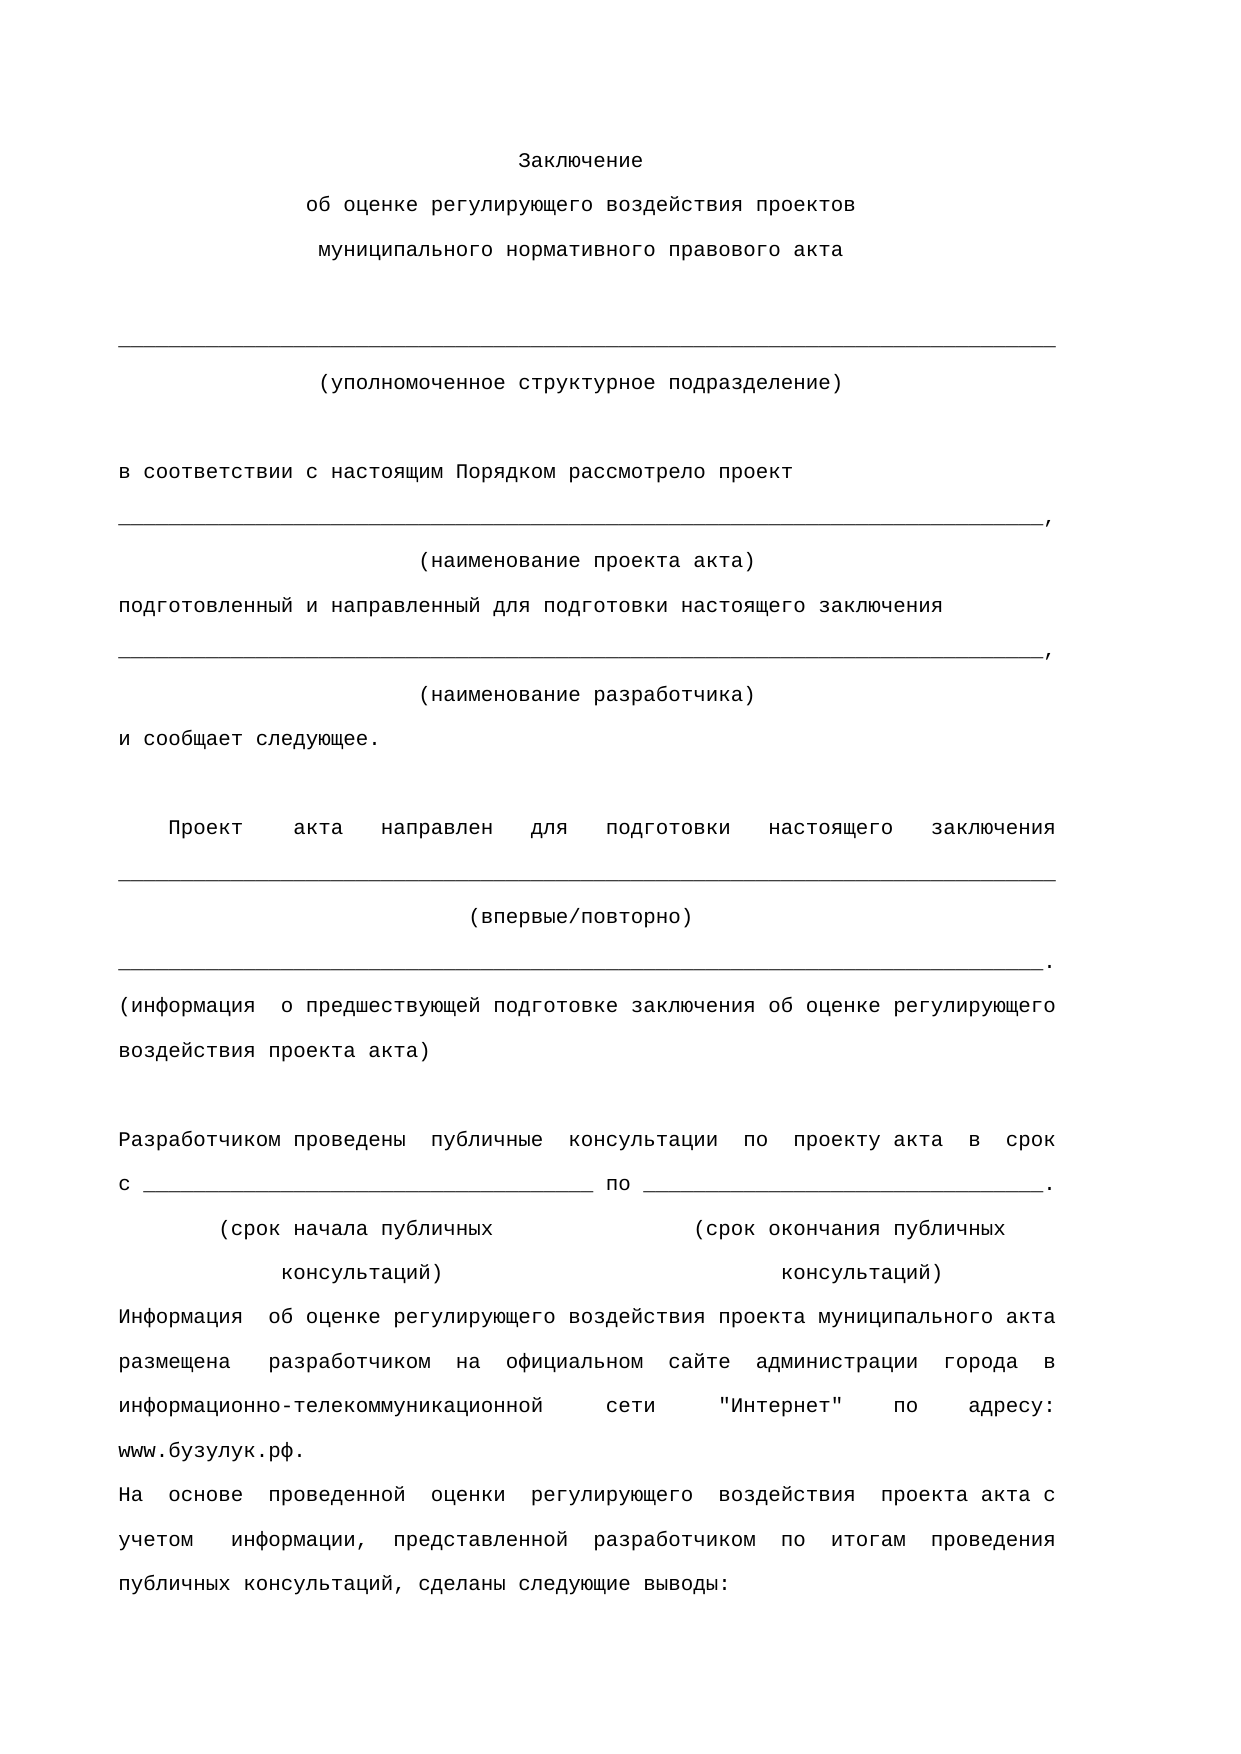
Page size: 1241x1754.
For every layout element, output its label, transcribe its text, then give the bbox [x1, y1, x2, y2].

text (впервые/повторно) [118, 906, 1181, 930]
text (информация о предшествующей подготовке заключения об оценке регулирующего [118, 995, 1181, 1019]
text Информация об оценке регулирующего воздействия проекта муниципального акта [118, 1306, 1181, 1330]
text (наименование проекта акта) [118, 550, 1181, 574]
text ___________________________________________________________________________ [118, 862, 1181, 885]
text публичных консультаций, сделаны следующие выводы: [118, 1573, 1181, 1597]
text Заключение [118, 150, 1181, 174]
text (срок начала публичных (срок окончания публичных [118, 1217, 1181, 1241]
text __________________________________________________________________________, [118, 639, 1181, 663]
text ___________________________________________________________________________ [118, 328, 1181, 352]
text об оценке регулирующего воздействия проектов [118, 194, 1181, 218]
text информационно-телекоммуникационной сети "Интернет" по адресу: [118, 1395, 1181, 1419]
text муниципального нормативного правового акта [118, 239, 1181, 263]
text с ____________________________________ по ________________________________. [118, 1173, 1181, 1197]
text консультаций) консультаций) [118, 1262, 1181, 1286]
text (наименование разработчика) [118, 684, 1181, 707]
text Разработчиком проведены публичные консультации по проекту акта в срок [118, 1128, 1181, 1152]
text размещена разработчиком на официальном сайте администрации города в [118, 1351, 1181, 1374]
text учетом информации, представленной разработчиком по итогам проведения [118, 1529, 1181, 1552]
text воздействия проекта акта) [118, 1039, 1181, 1063]
text подготовленный и направленный для подготовки настоящего заключения [118, 595, 1181, 618]
text __________________________________________________________________________, [118, 506, 1181, 529]
text Проект акта направлен для подготовки настоящего заключения [118, 817, 1181, 841]
text и сообщает следующее. [118, 728, 1181, 752]
text (уполномоченное структурное подразделение) [118, 372, 1181, 396]
text в соответствии с настоящим Порядком рассмотрело проект [118, 461, 1181, 485]
text __________________________________________________________________________. [118, 951, 1181, 974]
text www.бузулук.рф. [118, 1440, 1181, 1463]
text На основе проведенной оценки регулирующего воздействия проекта акта с [118, 1484, 1181, 1508]
